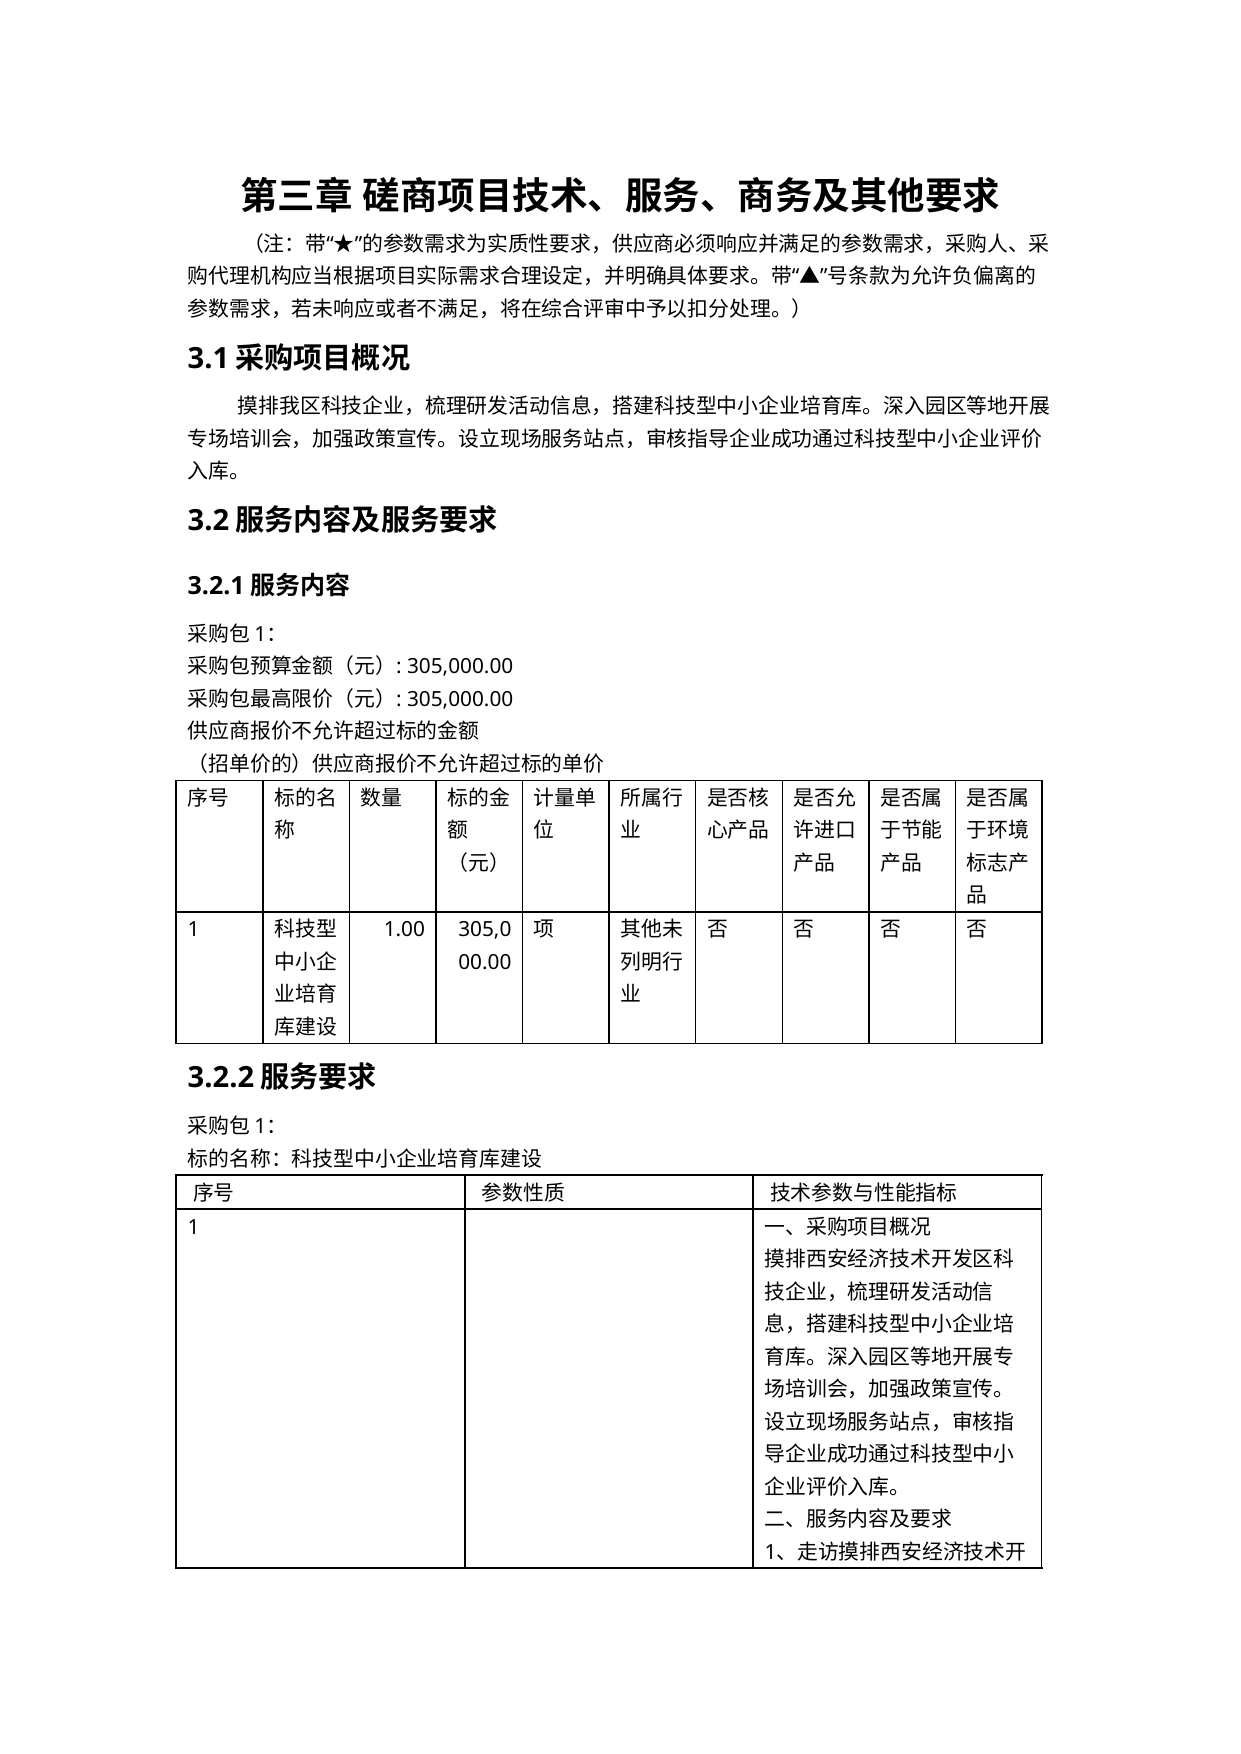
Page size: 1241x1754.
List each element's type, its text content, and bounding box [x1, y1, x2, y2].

table_header 序号 [177, 781, 262, 911]
table_header 序号 [177, 1176, 464, 1208]
text 3.1采购项目概况 [187, 324, 1053, 389]
text 采购包1： [187, 1109, 1053, 1142]
table_cell 否 [956, 913, 1041, 1043]
text 摸排我区科技企业，梳理研发活动信息，搭建科技型中小企业培育库。深入园区等地开展专场培训会，加强政策宣传。设立现场服务站点，审核指导企业成功通过科技型中小企业评价入库。 [187, 389, 1053, 487]
table_cell 其他未列明行业 [610, 913, 695, 1043]
text 采购包预算金额（元）: 305,000.00 [187, 649, 1053, 682]
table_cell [754, 1210, 1041, 1567]
text （招单价的）供应商报价不允许超过标的单价 [187, 747, 1053, 779]
text 3.2服务内容及服务要求 [187, 487, 1053, 552]
table_cell 否 [696, 913, 782, 1043]
text 采购包1： [187, 617, 1053, 649]
text 3.2.2服务要求 [187, 1044, 1053, 1109]
table_cell 305,000.00 [437, 913, 522, 1043]
table_cell 1.00 [350, 913, 435, 1043]
table_header 所属行业 [610, 781, 695, 911]
table_cell 否 [870, 913, 955, 1043]
table_header 是否属于环境标志产品 [956, 781, 1041, 911]
table_header 标的名称 [264, 781, 349, 911]
table_cell 否 [783, 913, 868, 1043]
text （注：带“★”的参数需求为实质性要求，供应商必须响应并满足的参数需求，采购人、采购代理机构应当根据项目实际需求合理设定，并明确具体要求。带“▲”号条款为允许负偏离的参数需求，若未响应或者不满足，将在综合评审中予以扣分处理。） [187, 227, 1053, 324]
table_header 技术参数与性能指标 [754, 1176, 1041, 1208]
table_cell 1 [177, 1210, 464, 1567]
table_header 计量单位 [523, 781, 608, 911]
text 供应商报价不允许超过标的金额 [187, 714, 1053, 747]
table_header 是否属于节能产品 [870, 781, 955, 911]
table_header 数量 [350, 781, 435, 911]
text 采购包最高限价（元）: 305,000.00 [187, 682, 1053, 714]
table_header 是否核心产品 [696, 781, 782, 911]
table_header 参数性质 [466, 1176, 752, 1208]
table_cell 科技型中小企业培育库建设 [264, 913, 349, 1043]
table_cell 1 [177, 913, 262, 1043]
text 标的名称：科技型中小企业培育库建设 [187, 1142, 1053, 1174]
text 3.2.1服务内容 [187, 552, 1053, 617]
table_cell 项 [523, 913, 608, 1043]
table_header 是否允许进口产品 [783, 781, 868, 911]
text 第三章 磋商项目技术、服务、商务及其他要求 [187, 162, 1053, 227]
table_cell [466, 1210, 752, 1567]
table_header 标的金额 （元） [437, 781, 522, 911]
